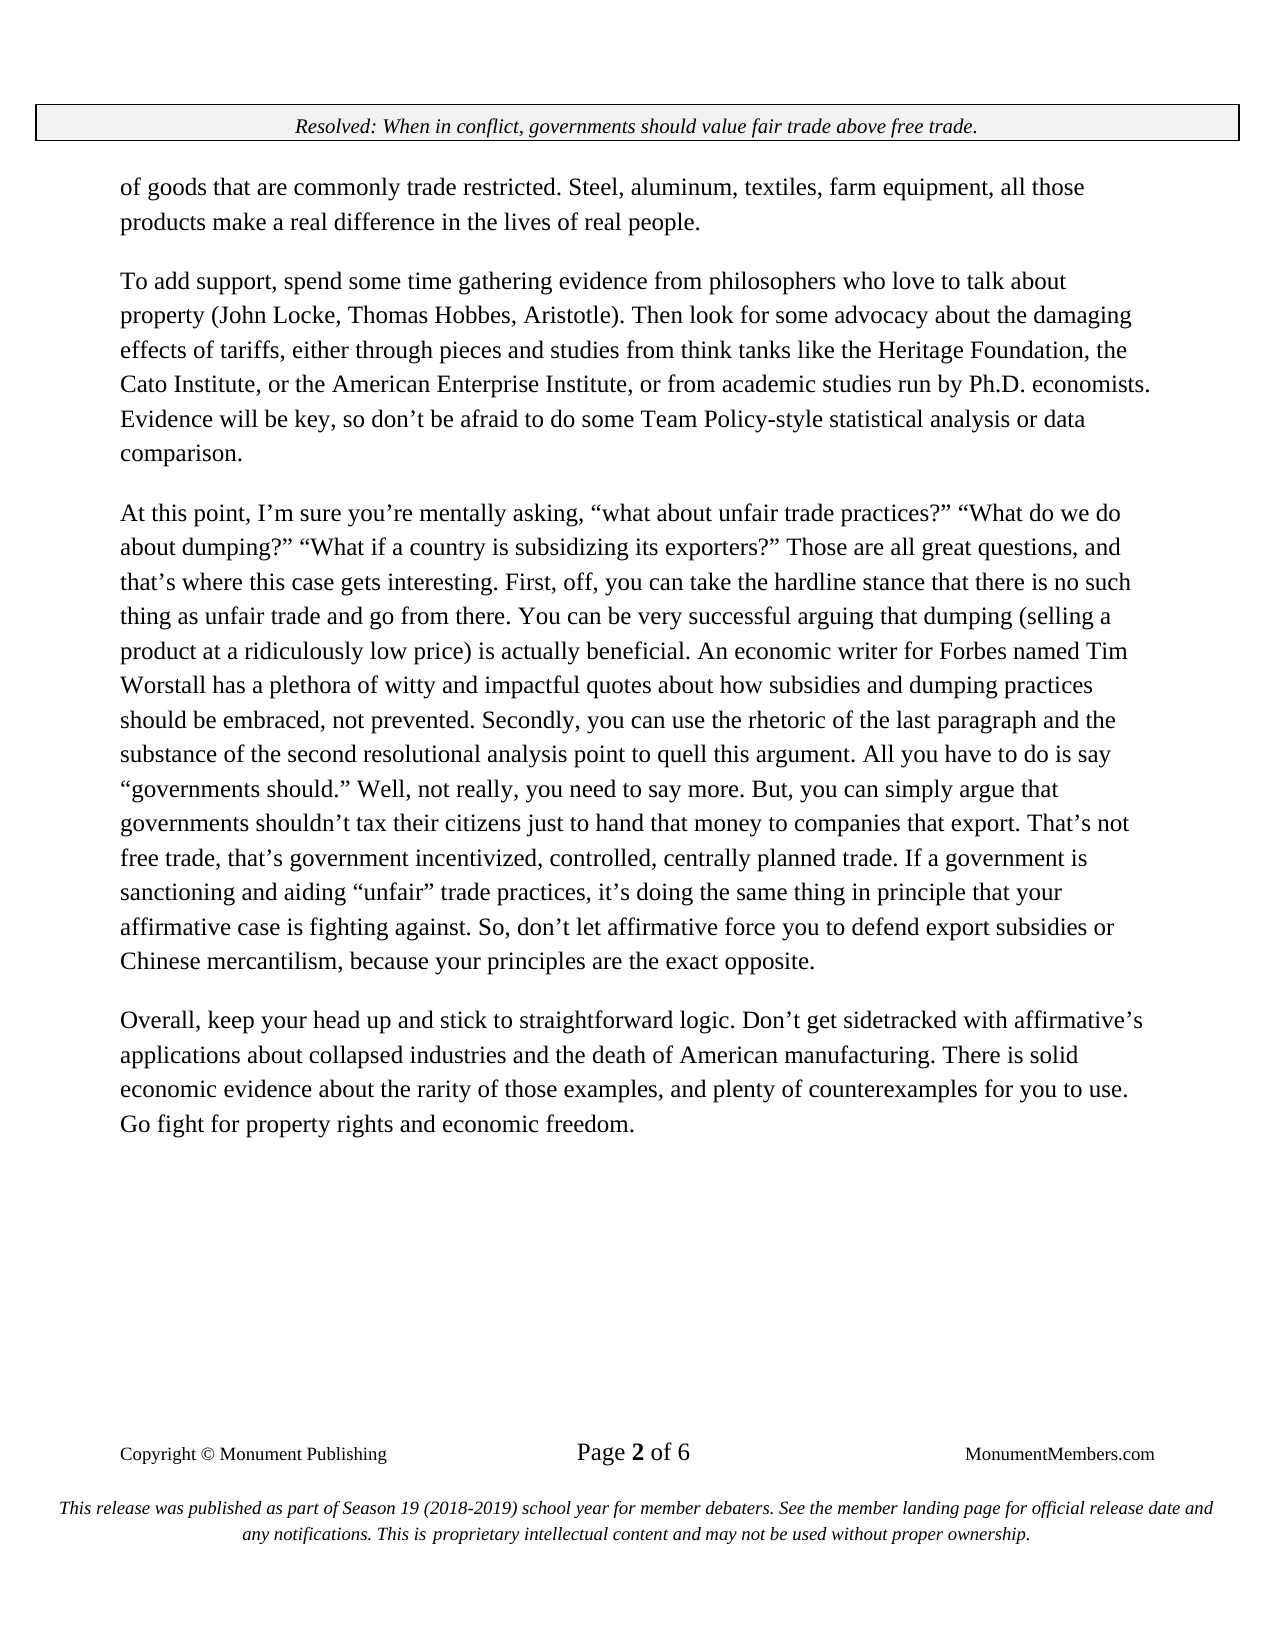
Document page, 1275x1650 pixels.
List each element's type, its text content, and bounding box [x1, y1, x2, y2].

text Overall, keep your head up and stick to straightforward logic. Don’t get sidetracked with affirmative’s applications about collapsed industries and the death of American manufacturing. There is solid economic evidence about the rarity of those examples, and plenty of counterexamples for you to use. Go fight for property rights and economic freedom. [120, 1006, 1155, 1138]
text At this point, I’m sure you’re mentally asking, “what about unfair trade practices?” “What do we do about dumping?” “What if a country is subsidizing its exporters?” Those are all great questions, and that’s where this case gets interesting. First, off, you can take the hardline stance that there is no such thing as unfair trade and go from there. You can be very successful arguing that dumping (selling a product at a ridiculously low price) is actually beneficial. An economic writer for Forbes named Tim Worstall has a plethora of witty and impactful quotes about how subsidies and dumping practices should be embraced, not prevented. Secondly, you can use the rhetoric of the last paragraph and the substance of the second resolutional analysis point to quell this argument. All you have to do is say “governments should.” Well, not really, you need to say more. But, you can simply argue that governments shouldn’t tax their citizens just to hand that money to companies that export. That’s not free trade, that’s government incentivized, controlled, centrally planned trade. If a government is sanctioning and aiding “unfair” trade practices, it’s doing the same thing in principle that your affirmative case is fighting against. So, don’t let affirmative force you to defend export subsidies or Chinese mercantilism, because your principles are the exact opposite. [120, 498, 1155, 975]
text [120, 172, 1155, 235]
text To add support, spend some time gathering evidence from philosophers who love to talk about property (John Locke, Thomas Hobbes, Aristotle). Then look for some advocacy about the damaging effects of tariffs, either through pieces and studies from think tanks like the Heritage Foundation, the Cato Institute, or the American Enterprise Institute, or from academic studies run by Ph.D. economists. Evidence will be key, so don’t be afraid to do some Team Policy-style statistical analysis or data comparison. [120, 266, 1155, 467]
